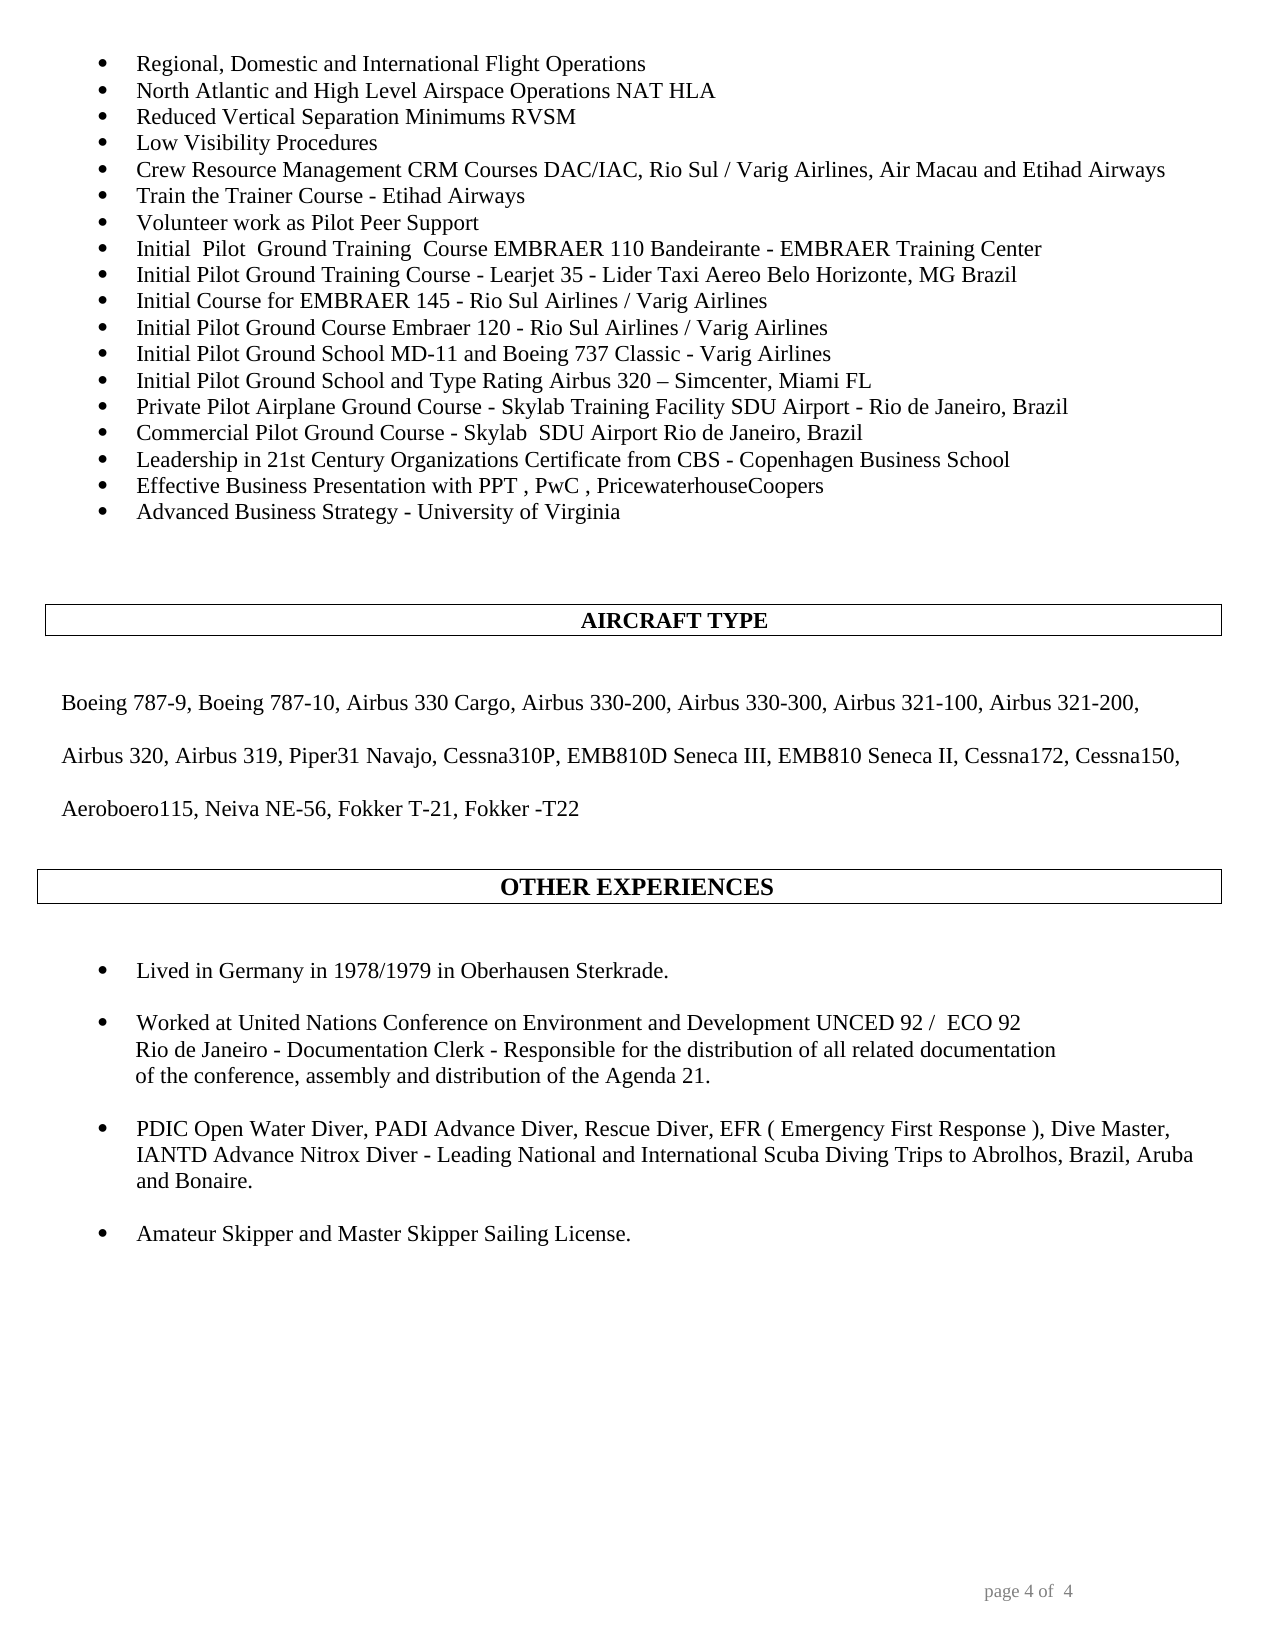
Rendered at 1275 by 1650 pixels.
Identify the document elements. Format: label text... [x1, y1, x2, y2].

list Leadership in 21st Century Organizations Certificate from CBS - Copenhagen Business School [98, 446, 1213, 472]
list Initial Course for EMBRAER 145 - Rio Sul Airlines / Varig Airlines [98, 288, 1213, 314]
list Train the Trainer Course - Etihad Airways [98, 182, 1213, 208]
list Initial Pilot Ground Training Course EMBRAER 110 Bandeirante - EMBRAER Training Center [98, 235, 1213, 261]
list Boeing 787-9, Boeing 787-10, Airbus 330 Cargo, Airbus 330-200, Airbus 330-300, Airbus 321-100, Airbus 321-200, [61, 689, 1213, 716]
list OTHER EXPERIENCES [38, 870, 1221, 903]
list Effective Business Presentation with PPT , PwC , PricewaterhouseCoopers [98, 472, 1213, 498]
text of the conference, assembly and distribution of the Agenda 21. [61, 1062, 1213, 1088]
list Commercial Pilot Ground Course - Skylab SDU Airport Rio de Janeiro, Brazil [98, 419, 1213, 446]
list Initial Pilot Ground School and Type Rating Airbus 320 – Simcenter, Miami FL [98, 367, 1213, 393]
list Initial Pilot Ground Course Embraer 120 - Rio Sul Airlines / Varig Airlines [98, 314, 1213, 340]
list Advanced Business Strategy - University of Virginia [98, 498, 1213, 525]
list Reduced Vertical Separation Minimums RVSM [98, 103, 1213, 129]
list Low Visibility Procedures [98, 129, 1213, 156]
list Crew Resource Management CRM Courses DAC/IAC, Rio Sul / Varig Airlines, Air Macau and Etihad Airways [98, 156, 1213, 182]
list Worked at United Nations Conference on Environment and Development UNCED 92 / ECO 92 [98, 1009, 1213, 1036]
list PDIC Open Water Diver, PADI Advance Diver, Rescue Diver, EFR ( Emergency First Response ), Dive Master, IANTD Advance Nitrox Diver - Leading National and International Scuba Diving Trips to Abrolhos, Brazil, Aruba and Bonaire. [98, 1115, 1213, 1194]
list Private Pilot Airplane Ground Course - Skylab Training Facility SDU Airport - Rio de Janeiro, Brazil [98, 393, 1213, 419]
list Initial Pilot Ground School MD-11 and Boeing 737 Classic - Varig Airlines [98, 340, 1213, 367]
list Regional, Domestic and International Flight Operations [98, 50, 1213, 77]
text Rio de Janeiro - Documentation Clerk - Responsible for the distribution of all related documentation [61, 1036, 1213, 1062]
list Airbus 320, Airbus 319, Piper31 Navajo, Cessna310P, EMB810D Seneca III, EMB810 Seneca II, Cessna172, Cessna150, [61, 742, 1213, 768]
list Lived in Germany in 1978/1979 in Oberhausen Sterkrade. [98, 957, 1213, 983]
list Volunteer work as Pilot Peer Support [98, 208, 1213, 235]
list Amateur Skipper and Master Skipper Sailing License. [98, 1220, 1213, 1247]
list AIRCRAFT TYPE [46, 605, 1221, 635]
list Initial Pilot Ground Training Course - Learjet 35 - Lider Taxi Aereo Belo Horizonte, MG Brazil [98, 261, 1213, 288]
list North Atlantic and High Level Airspace Operations NAT HLA [98, 77, 1213, 103]
list Aeroboero115, Neiva NE-56, Fokker T-21, Fokker -T22 [61, 794, 1213, 821]
